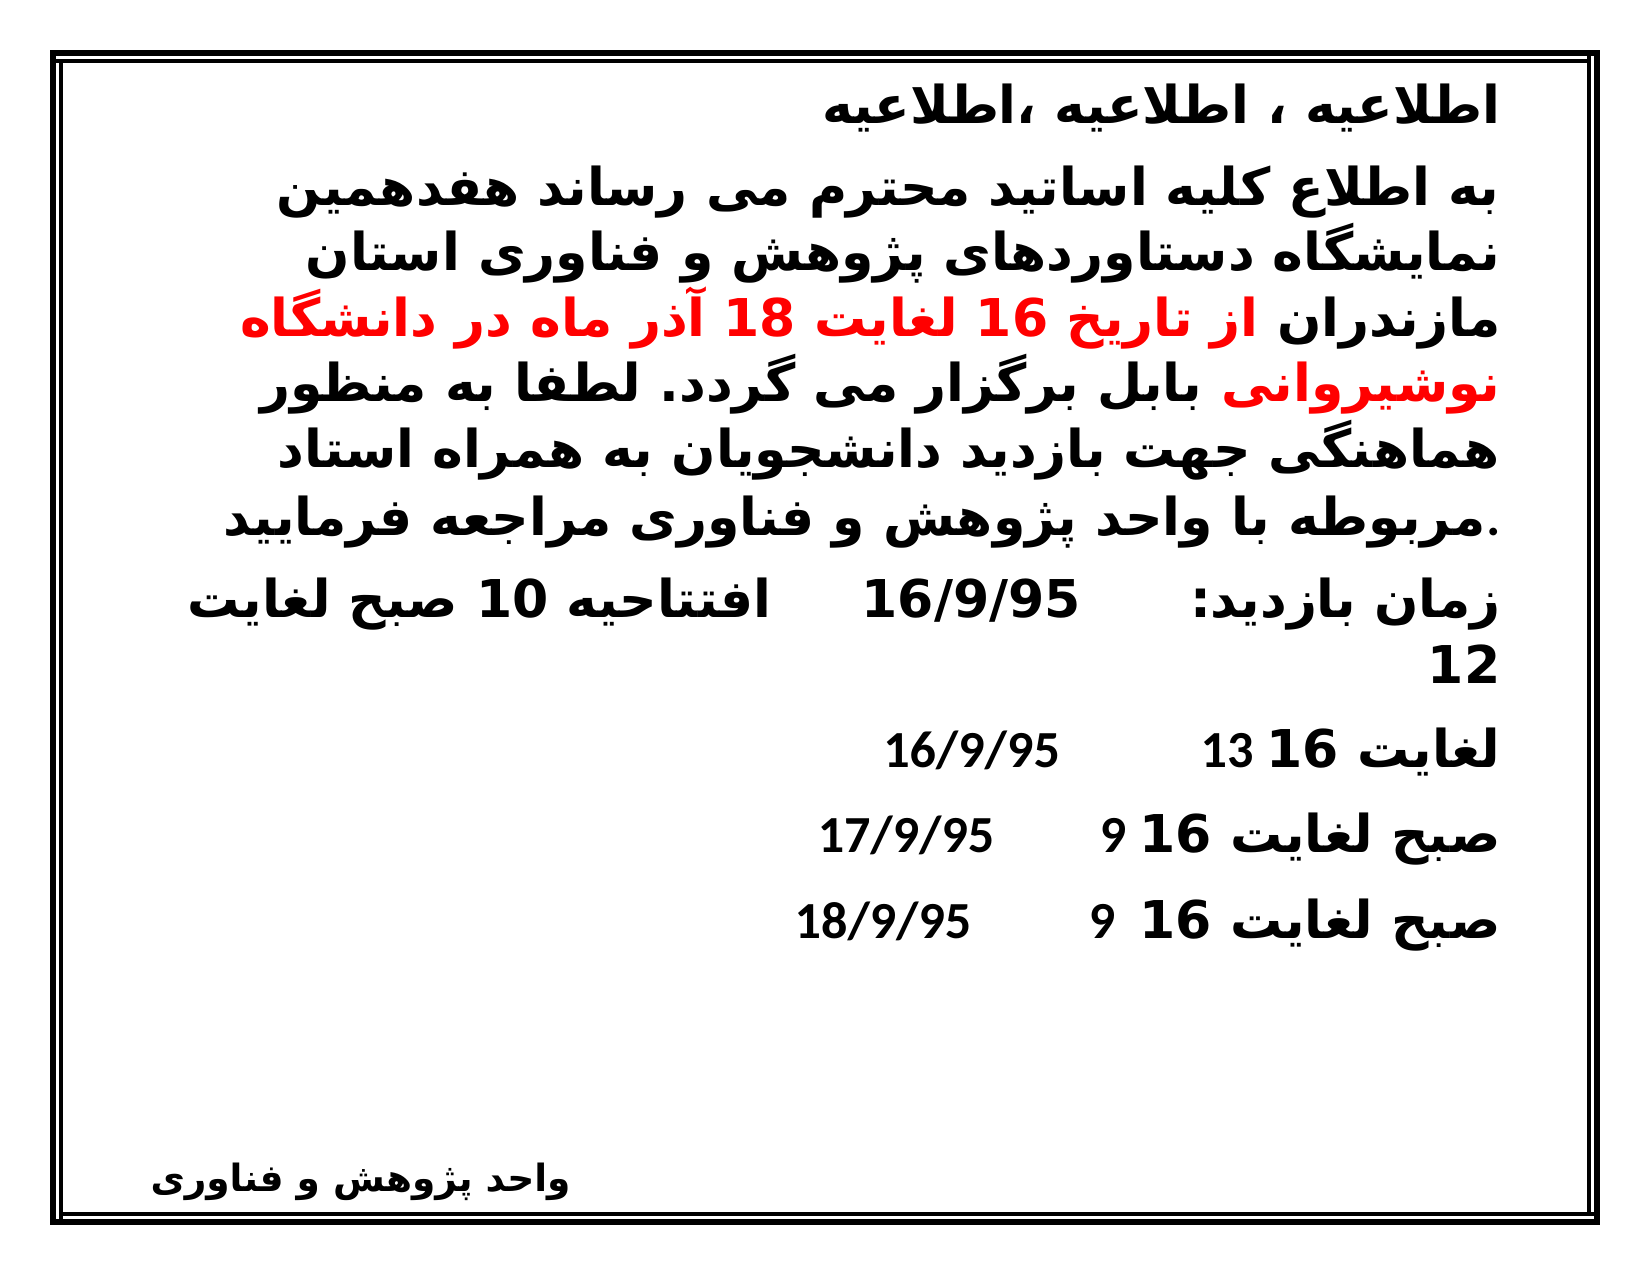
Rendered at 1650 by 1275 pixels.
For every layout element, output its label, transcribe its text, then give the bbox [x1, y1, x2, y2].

text 17/9/95 9 صبح لغایت 16 [150, 802, 1500, 866]
text 18/9/95 9 صبح لغایت 16 [150, 887, 1500, 951]
text اطلاعیه ، اطلاعیه ،اطلاعیه [150, 75, 1500, 136]
text زمان بازدید: 16/9/95 افتتاحیه 10 صبح لغایت 12 [150, 569, 1500, 696]
text 16/9/95 13 لغایت 16 [150, 717, 1500, 781]
text به اطلاع کلیه اساتید محترم می رساند هفدهمین نمایشگاه دستاوردهای پژوهش و فناوری استان مازندران از تاریخ 16 لغایت 18 آذر ماه در دانشگاه نوشیروانی بابل برگزار می گردد. لطفا به منظور هماهنگی جهت بازدید دانشجویان به همراه استاد مربوطه با واحد پژوهش و فناوری مراجعه فرمایید. [150, 157, 1500, 548]
